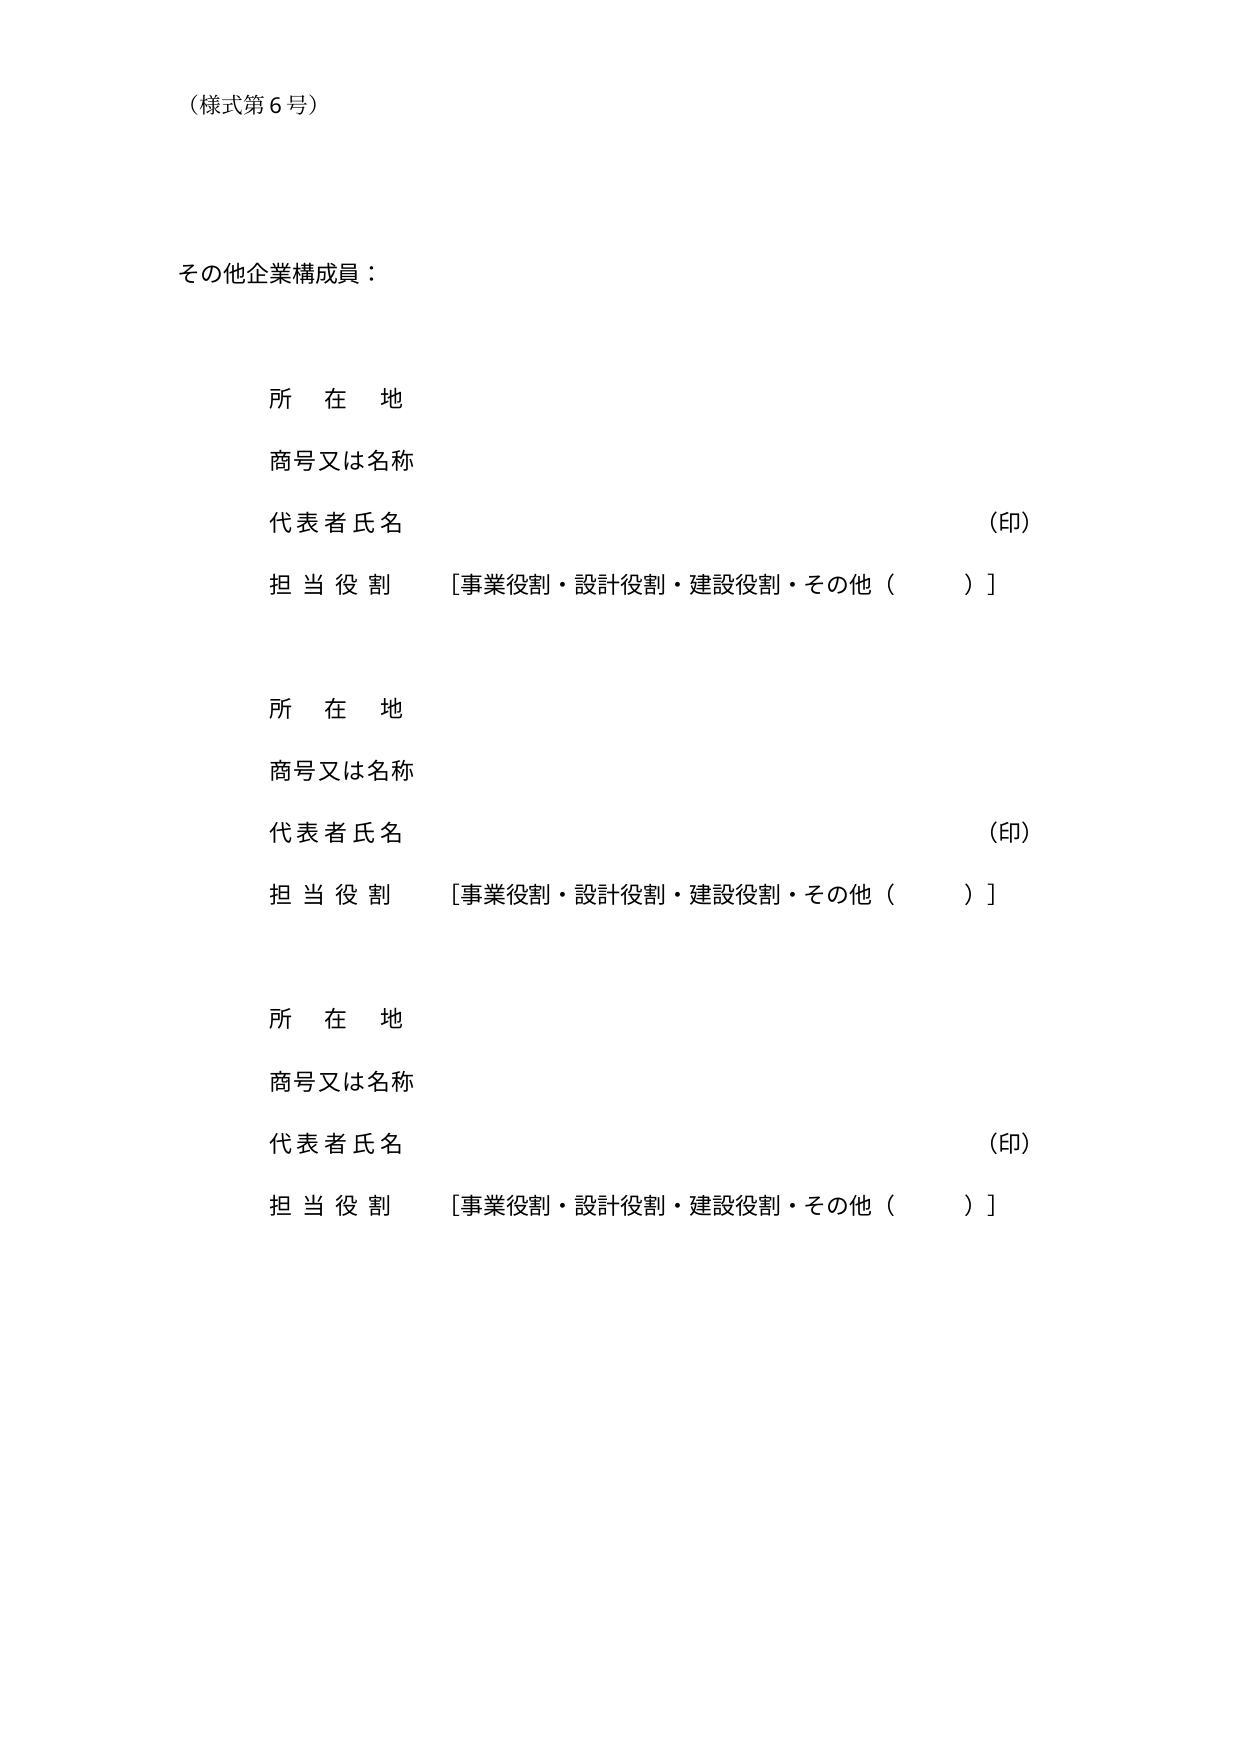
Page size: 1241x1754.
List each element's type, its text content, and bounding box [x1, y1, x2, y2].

text 代表者氏名 （印） [177, 801, 1087, 863]
text 代表者氏名 （印） [177, 490, 1087, 552]
text 商号又は名称 [177, 1049, 1087, 1111]
text 商号又は名称 [177, 428, 1087, 490]
text 担当役割 ［事業役割・設計役割・建設役割・その他（ ）］ [177, 1173, 1087, 1235]
text 担当役割 ［事業役割・設計役割・建設役割・その他（ ）］ [177, 552, 1087, 614]
text 所 在 地 [177, 366, 1087, 428]
text 担当役割 ［事業役割・設計役割・建設役割・その他（ ）］ [177, 863, 1087, 925]
text 所 在 地 [177, 987, 1087, 1049]
text 所 在 地 [177, 676, 1087, 738]
text 商号又は名称 [177, 738, 1087, 801]
text その他企業構成員： [177, 242, 1087, 304]
text 代表者氏名 （印） [177, 1111, 1087, 1173]
